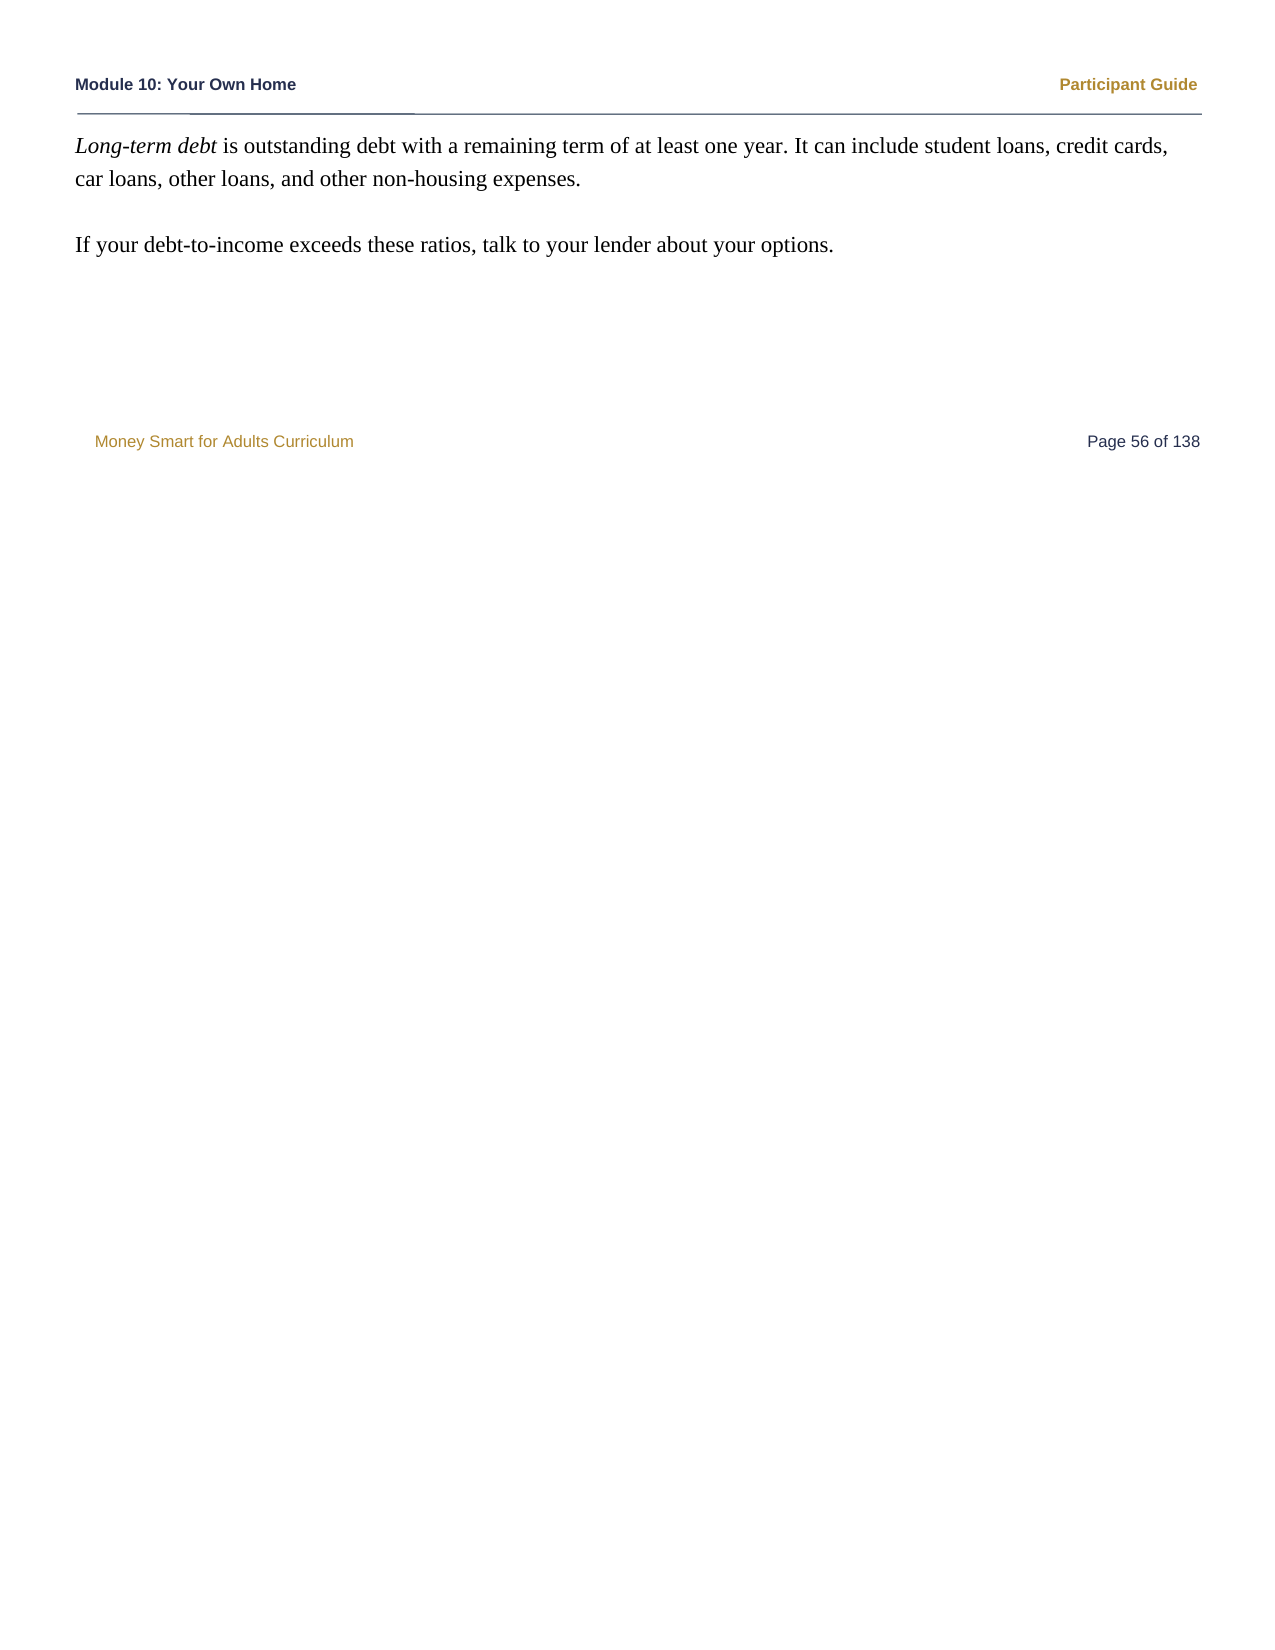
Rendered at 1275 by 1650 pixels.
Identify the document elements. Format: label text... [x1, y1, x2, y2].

text If your debt-to-income exceeds these ratios, talk to your lender about your options. [75, 231, 1200, 257]
picture [75, 0, 1201, 257]
text Long-term debt is outstanding debt with a remaining term of at least one year. It can include student loans, credit cards, car loans, other loans, and other non-housing expenses. [75, 132, 1200, 191]
